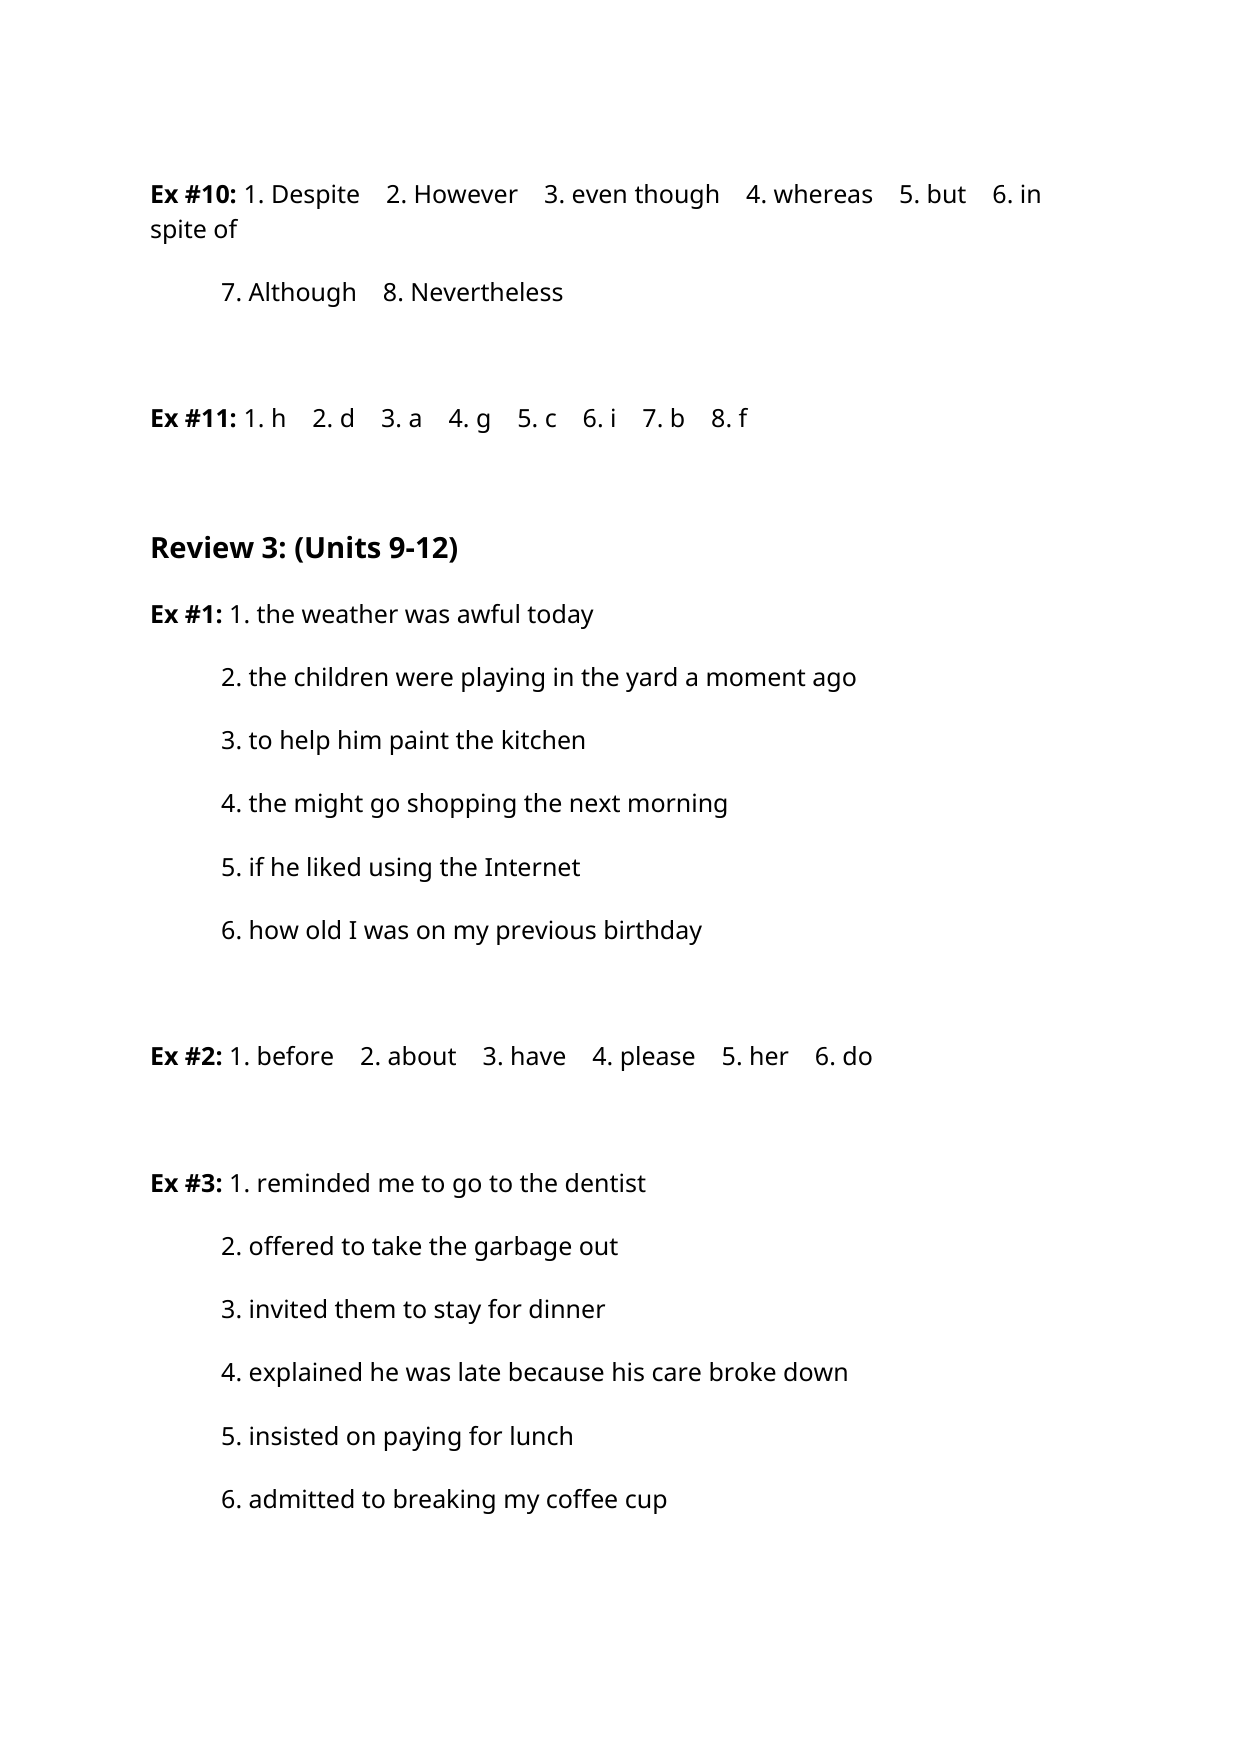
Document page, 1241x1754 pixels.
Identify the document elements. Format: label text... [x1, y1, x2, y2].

text 7. Although 8. Nevertheless [150, 274, 1090, 308]
text 5. if he liked using the Internet [150, 849, 1090, 883]
text 3. to help him paint the kitchen [150, 723, 1090, 757]
text 2. offered to take the garbage out [150, 1228, 1090, 1263]
text 4. the might go shopping the next morning [150, 786, 1090, 820]
text 2. the children were playing in the yard a moment ago [150, 659, 1090, 693]
text Ex #11: 1. h 2. d 3. a 4. g 5. c 6. i 7. b 8. f [150, 401, 1090, 435]
text Review 3: (Units 9-12) [150, 527, 1090, 567]
text 3. invited them to stay for dinner [150, 1292, 1090, 1326]
text Ex #2: 1. before 2. about 3. have 4. please 5. her 6. do [150, 1039, 1090, 1073]
text Ex #3: 1. reminded me to go to the dentist [150, 1165, 1090, 1199]
text 5. insisted on paying for lunch [150, 1418, 1090, 1452]
text Ex #1: 1. the weather was awful today [150, 596, 1090, 630]
text 4. explained he was late because his care broke down [150, 1355, 1090, 1389]
text 6. how old I was on my previous birthday [150, 912, 1090, 946]
text Ex #10: 1. Despite 2. However 3. even though 4. whereas 5. but 6. in spite of [150, 177, 1090, 245]
text 6. admitted to breaking my coffee cup [150, 1481, 1090, 1516]
